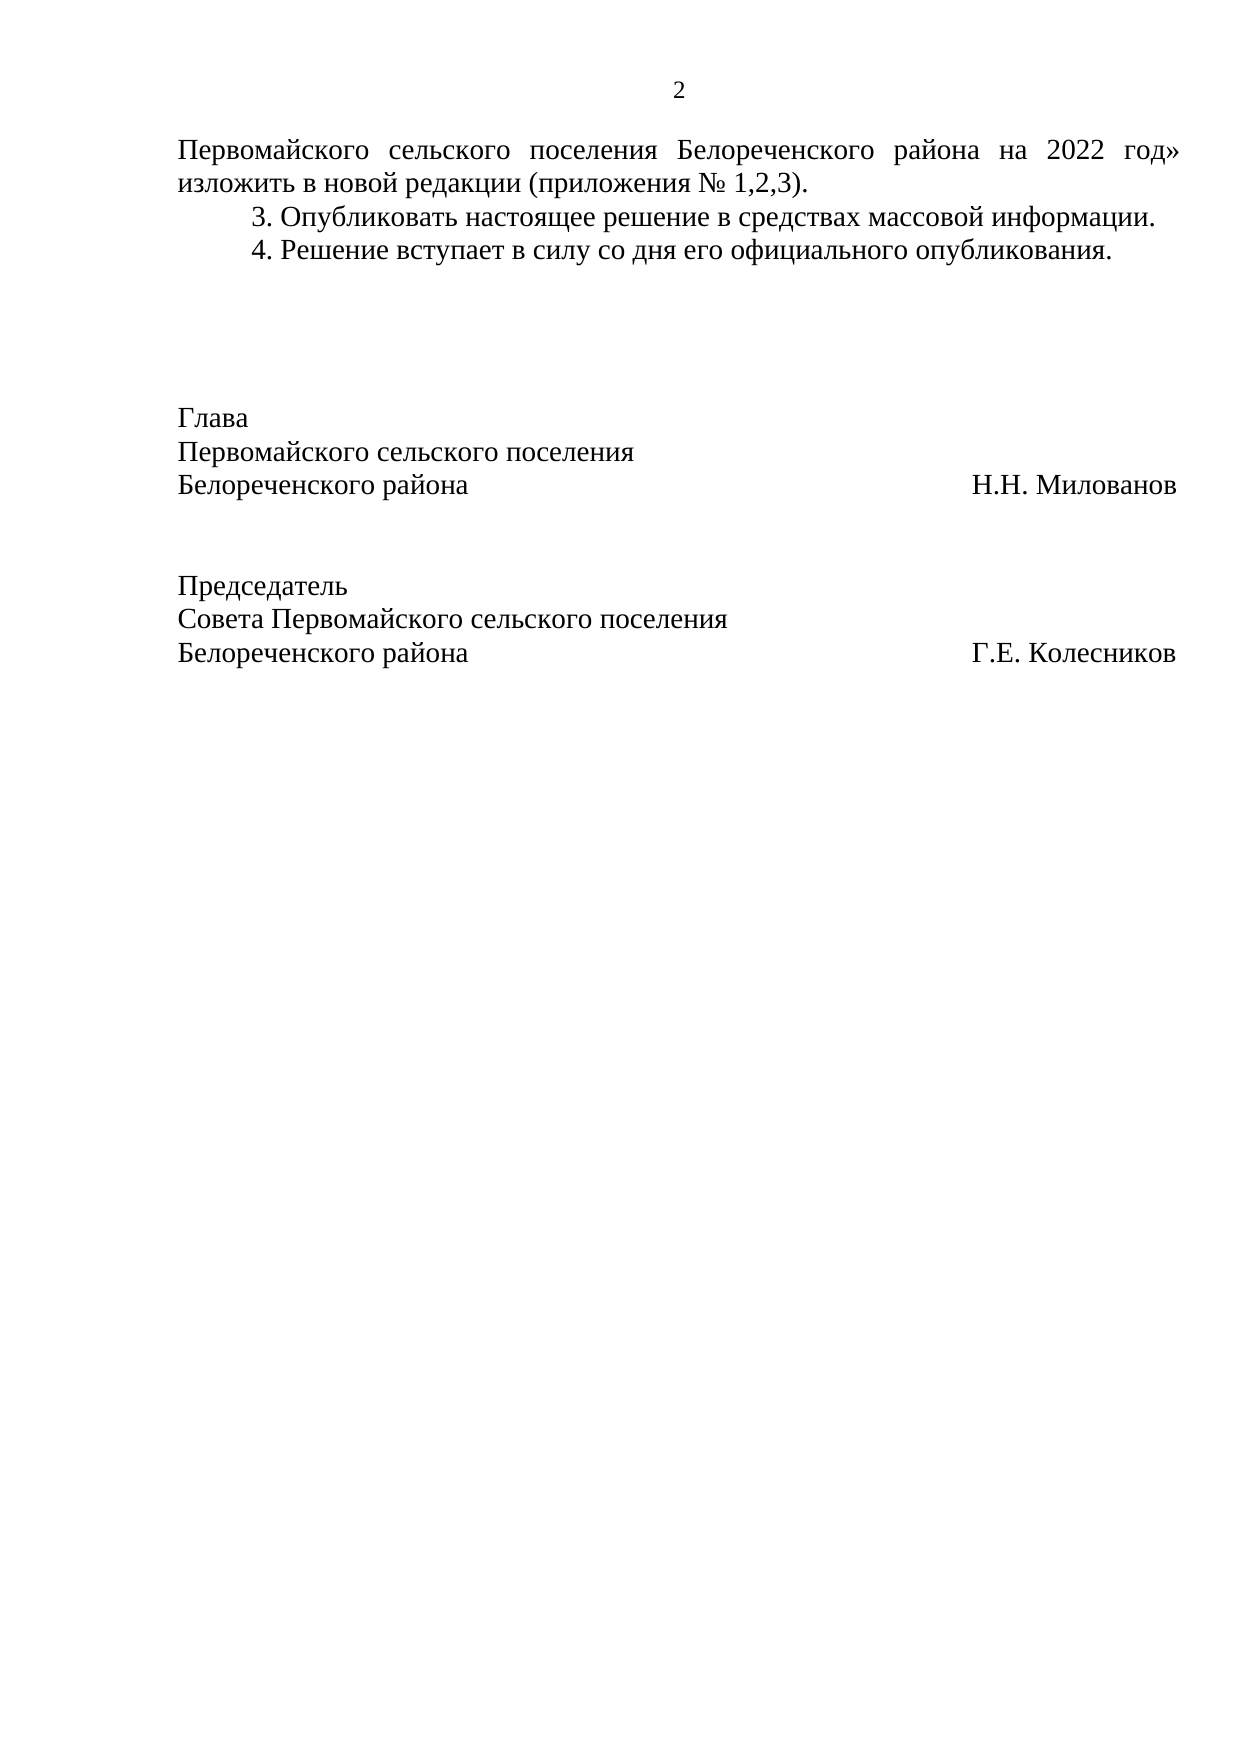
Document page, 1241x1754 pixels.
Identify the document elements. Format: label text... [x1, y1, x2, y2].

text 4. Решение вступает в силу со дня его официального опубликования. [177, 232, 1181, 266]
text Совета Первомайского сельского поселения [177, 601, 1181, 635]
text Белореченского района Г.Е. Колесников [177, 635, 1181, 668]
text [177, 132, 1181, 199]
text 3. Опубликовать настоящее решение в средствах массовой информации. [177, 199, 1181, 232]
text Глава [177, 400, 1181, 434]
text Белореченского района Н.Н. Милованов [177, 467, 1181, 501]
text Первомайского сельского поселения [177, 434, 1181, 467]
text Председатель [177, 568, 1181, 601]
